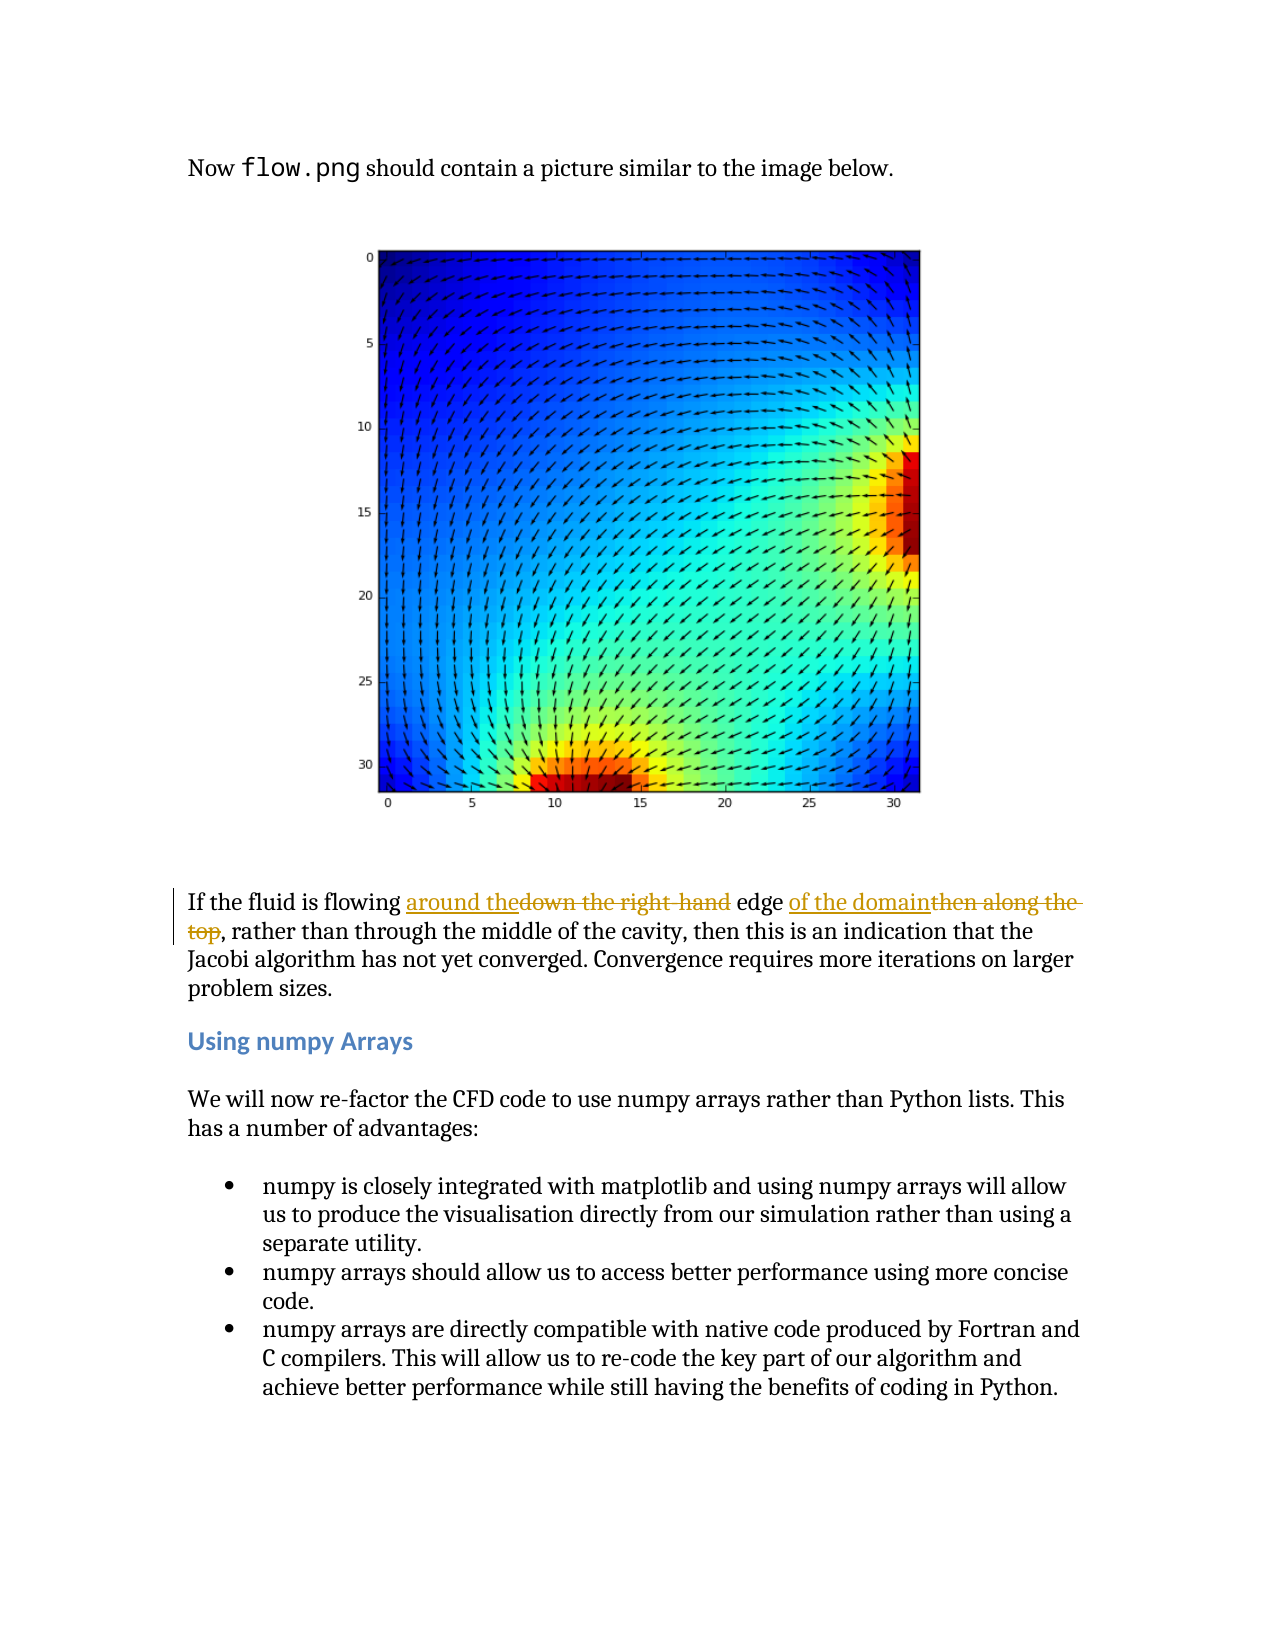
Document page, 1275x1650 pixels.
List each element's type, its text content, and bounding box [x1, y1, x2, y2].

subtitle Using numpy Arrays [187, 1024, 1087, 1057]
picture [187, 184, 1088, 859]
text We will now re-factor the CFD code to use numpy arrays rather than Python lists. This has a number of advantages: [187, 1085, 1087, 1143]
text If the fluid is flowing edge , rather than through the middle of the cavity, then this is an indication that the Jacobi algorithm has not yet converged. Convergence requires more iterations on larger problem sizes. [187, 888, 1087, 1003]
text Now flow.png should contain a picture similar to the image below. [187, 150, 1087, 184]
list numpy arrays are directly compatible with native code produced by Fortran and C compilers. This will allow us to re-code the key part of our algorithm and achieve better performance while still having the benefits of coding in Python. [225, 1315, 1087, 1402]
list numpy arrays should allow us to access better performance using more concise code. [225, 1258, 1087, 1315]
list numpy is closely integrated with matplotlib and using numpy arrays will allow us to produce the visualisation directly from our simulation rather than using a separate utility. [225, 1172, 1087, 1258]
